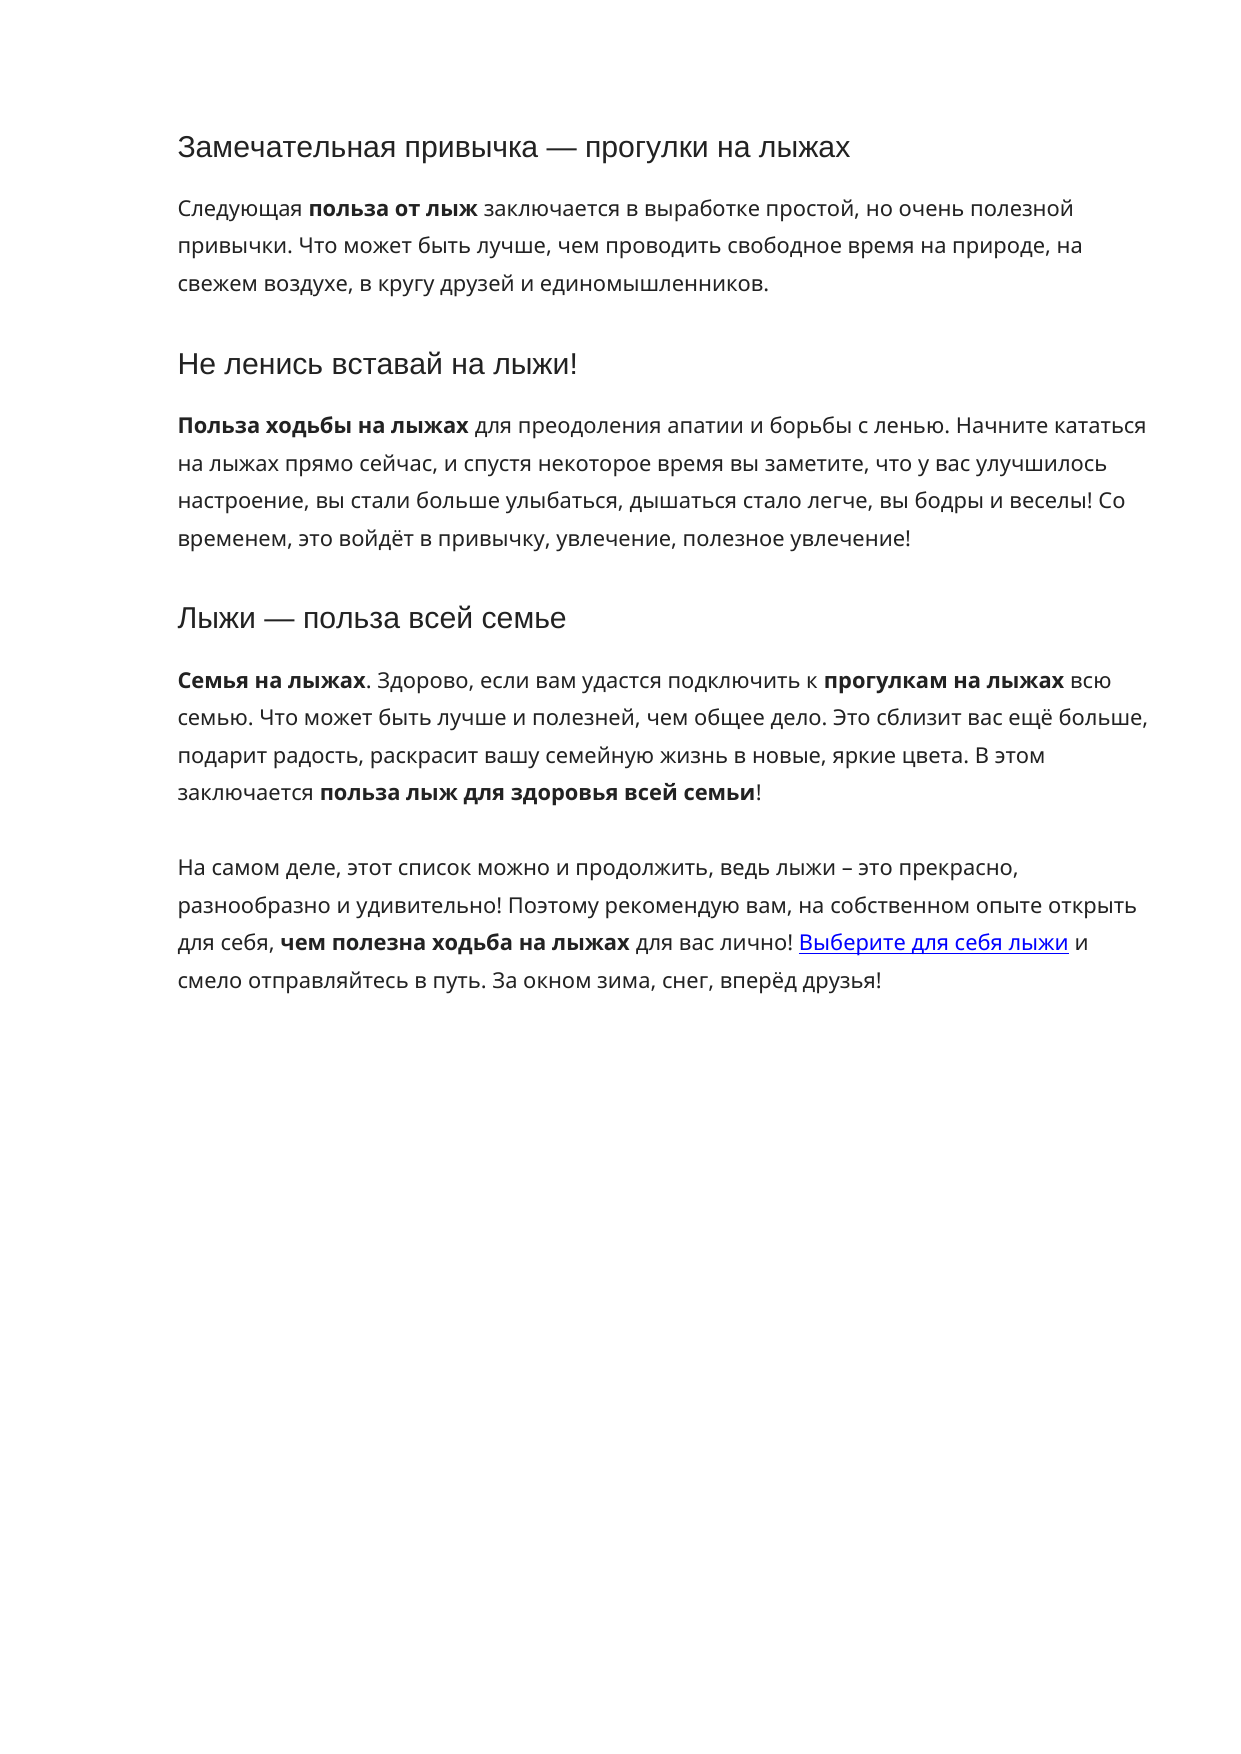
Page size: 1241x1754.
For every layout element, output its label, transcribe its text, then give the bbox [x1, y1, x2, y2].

text Лыжи — польза всей семье [177, 590, 1152, 635]
text Следующая польза от лыж заключается в выработке простой, но очень полезной привычки. Что может быть лучше, чем проводить свободное время на природе, на свежем воздухе, в кругу друзей и единомышленников. [177, 185, 1152, 298]
text Семья на лыжах. Здорово, если вам удастся подключить к прогулкам на лыжах всю семью. Что может быть лучше и полезней, чем общее дело. Это сблизит вас ещё больше, подарит радость, раскрасит вашу семейную жизнь в новые, яркие цвета. В этом заключается польза лыж для здоровья всей семьи! [177, 657, 1152, 807]
text Не ленись вставай на лыжи! [177, 335, 1152, 381]
text На самом деле, этот список можно и продолжить, ведь лыжи – это прекрасно, разнообразно и удивительно! Поэтому рекомендую вам, на собственном опыте открыть для себя, чем полезна ходьба на лыжах для вас лично! Выберите для себя лыжи и смело отправляйтесь в путь. За окном зима, снег, вперёд друзья! [177, 845, 1152, 995]
text Замечательная привычка — прогулки на лыжах [177, 118, 1152, 163]
text Польза ходьбы на лыжах для преодоления апатии и борьбы с ленью. Начните кататься на лыжах прямо сейчас, и спустя некоторое время вы заметите, что у вас улучшилось настроение, вы стали больше улыбаться, дышаться стало легче, вы бодры и веселы! Со временем, это войдёт в привычку, увлечение, полезное увлечение! [177, 402, 1152, 552]
